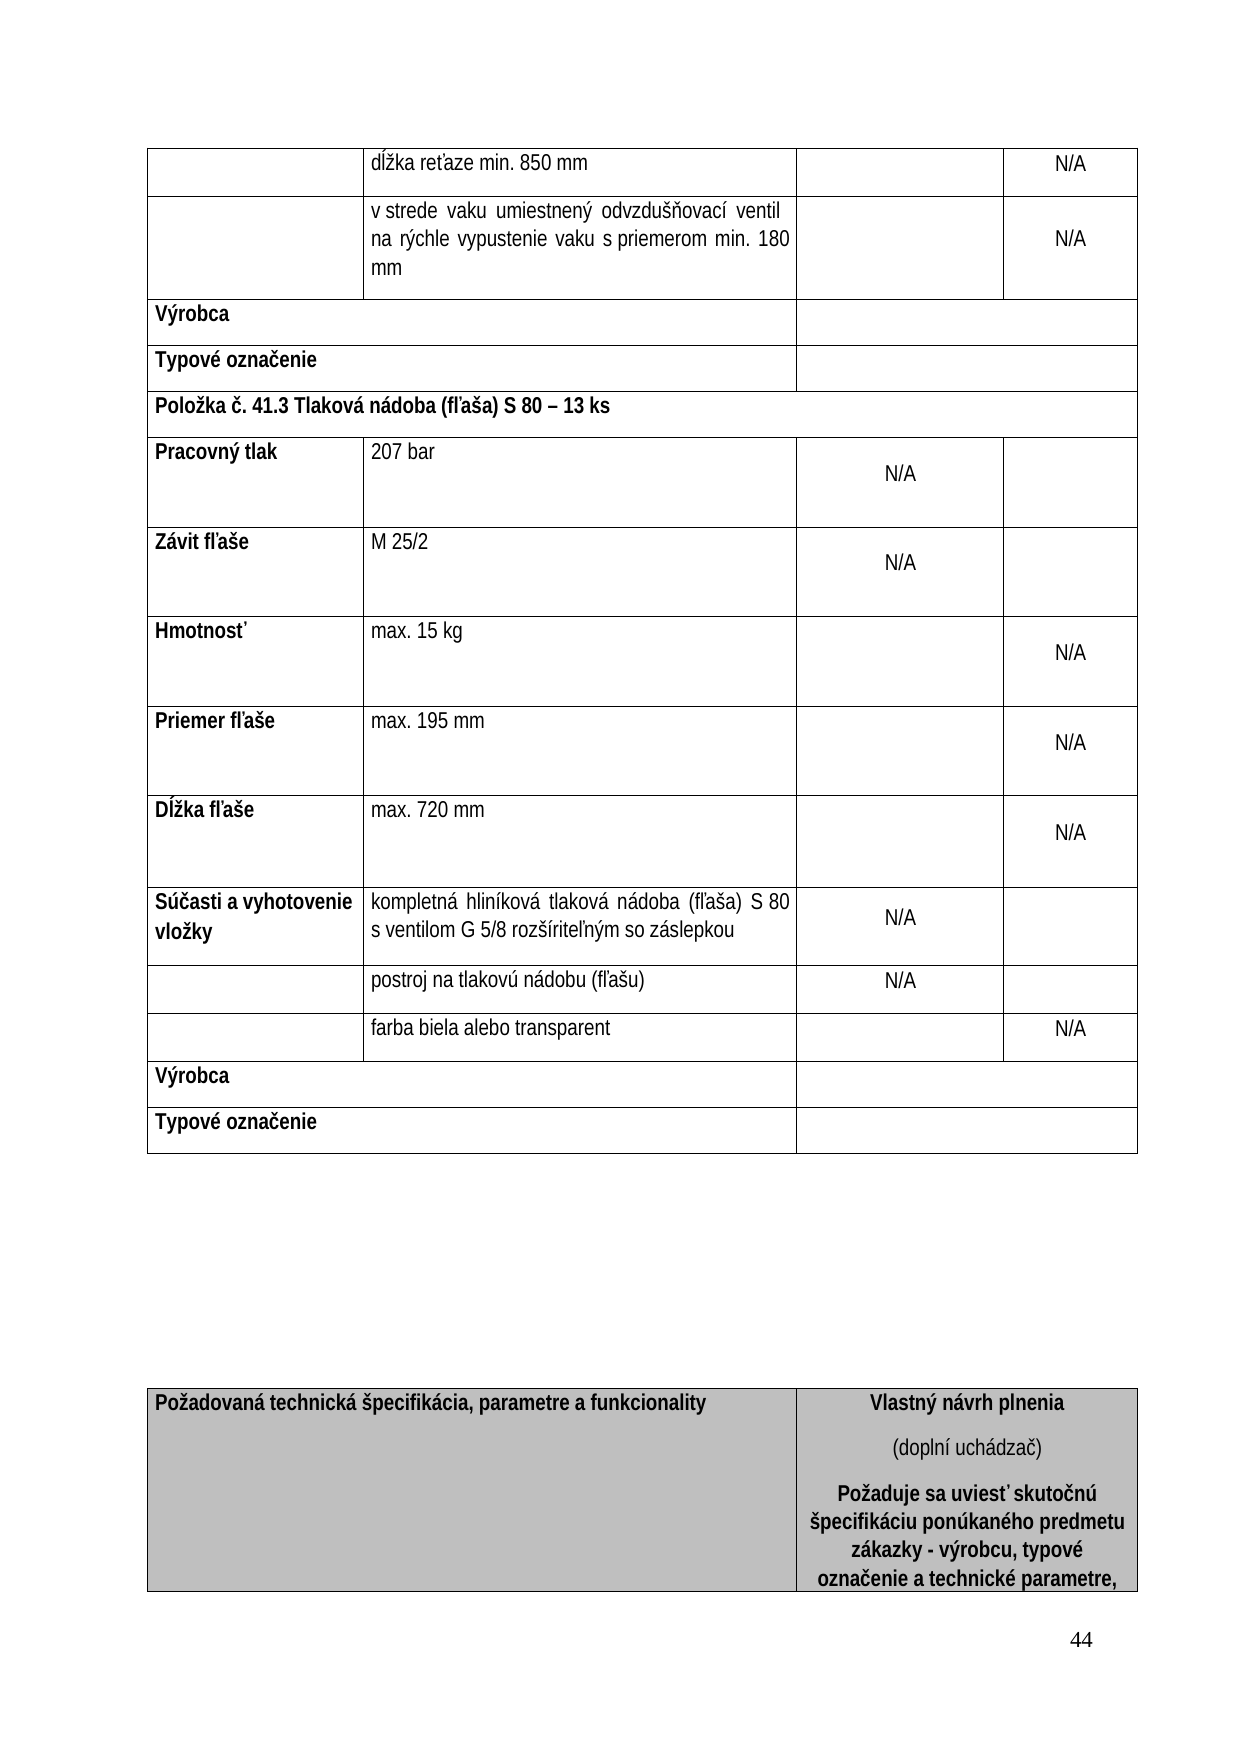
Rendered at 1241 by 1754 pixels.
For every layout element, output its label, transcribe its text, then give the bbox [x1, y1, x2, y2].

table_cell N/A [1004, 707, 1137, 795]
table_cell max. 195 mm [364, 707, 796, 795]
table_cell Položka č. 41.3 Tlaková nádoba (fľaša) S 80 – 13 ks [148, 392, 1137, 437]
table_cell Dĺžka fľaše [148, 796, 363, 887]
table_cell [1004, 528, 1137, 616]
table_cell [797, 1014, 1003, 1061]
table_cell [1004, 438, 1137, 527]
table_cell max. 15 kg [364, 617, 796, 706]
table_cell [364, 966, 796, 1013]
table_cell v strede vaku umiestnený odvzdušňovací ventil na rýchle vypustenie vaku s priemerom min. 180 mm [364, 197, 796, 298]
table_cell [797, 707, 1003, 795]
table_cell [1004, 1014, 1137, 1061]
table_cell N/A [1004, 617, 1137, 706]
table_cell N/A [1004, 796, 1137, 887]
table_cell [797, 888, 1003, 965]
table_cell [797, 149, 1003, 196]
table_cell [148, 149, 363, 196]
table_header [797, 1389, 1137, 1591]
table_cell [797, 617, 1003, 706]
table_cell 207 bar [364, 438, 796, 527]
table_cell Pracovný tlak [148, 438, 363, 527]
table_cell N/A [797, 528, 1003, 616]
table_cell Hmotnosť [148, 617, 363, 706]
table_cell [148, 197, 363, 298]
table_cell max. 720 mm [364, 796, 796, 887]
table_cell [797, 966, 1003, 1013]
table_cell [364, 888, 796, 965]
table_cell [797, 346, 1137, 391]
table_cell [797, 796, 1003, 887]
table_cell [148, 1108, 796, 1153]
table_cell [797, 300, 1137, 345]
table_cell Závit fľaše [148, 528, 363, 616]
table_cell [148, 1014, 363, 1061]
table_cell N/A [1004, 197, 1137, 298]
table_cell N/A [1004, 149, 1137, 196]
table_cell M 25/2 [364, 528, 796, 616]
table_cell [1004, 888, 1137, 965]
table_cell Priemer fľaše [148, 707, 363, 795]
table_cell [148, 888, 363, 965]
table_cell [797, 197, 1003, 298]
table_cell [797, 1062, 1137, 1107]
table_cell Výrobca [148, 300, 796, 345]
table_cell dĺžka reťaze min. 850 mm [364, 149, 796, 196]
table_cell Typové označenie [148, 346, 796, 391]
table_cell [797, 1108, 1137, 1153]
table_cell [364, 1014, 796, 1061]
table_cell N/A [797, 438, 1003, 527]
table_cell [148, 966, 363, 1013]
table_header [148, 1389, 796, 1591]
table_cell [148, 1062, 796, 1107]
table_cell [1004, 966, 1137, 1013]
